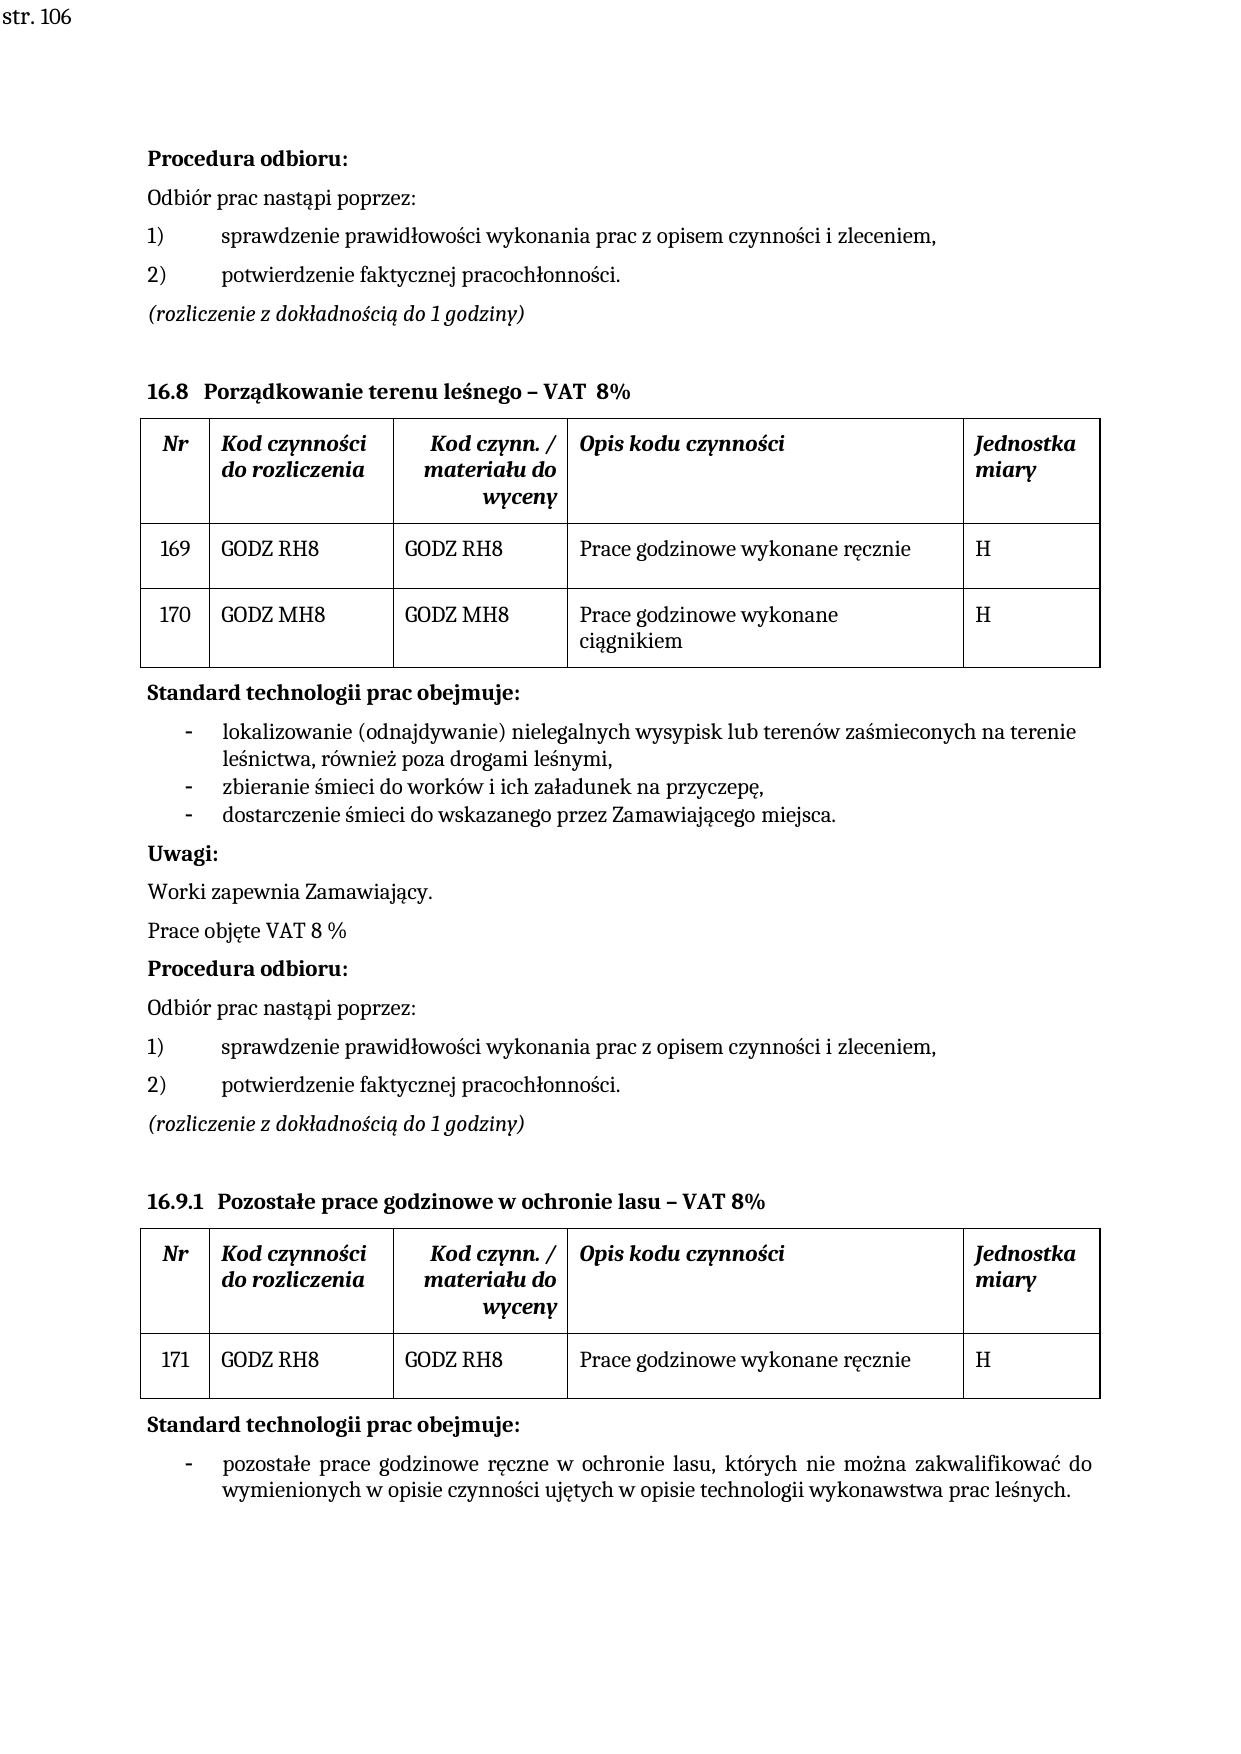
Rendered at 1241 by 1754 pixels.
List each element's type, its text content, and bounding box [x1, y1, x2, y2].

list sprawdzenie prawidłowości wykonania prac z opisem czynności i zleceniem, [147, 223, 1119, 250]
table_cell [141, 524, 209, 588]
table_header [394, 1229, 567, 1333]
subtitle Pozostałe prace godzinowe w ochronie lasu – VAT 8% [147, 1189, 1119, 1215]
list dostarczenie śmieci do wskazanego przez Zamawiającego miejsca. [185, 800, 1119, 828]
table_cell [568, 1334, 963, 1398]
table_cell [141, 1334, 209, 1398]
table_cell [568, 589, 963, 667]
subtitle Procedura odbioru: [147, 146, 1119, 172]
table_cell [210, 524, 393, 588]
text Worki zapewnia Zamawiający. Prace objęte VAT 8 % Procedura odbioru: [147, 879, 447, 982]
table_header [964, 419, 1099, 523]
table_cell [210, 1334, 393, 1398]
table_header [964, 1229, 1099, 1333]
subtitle Uwagi: [147, 840, 1119, 867]
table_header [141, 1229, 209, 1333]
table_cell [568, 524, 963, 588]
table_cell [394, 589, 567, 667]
list potwierdzenie faktycznej pracochłonności. [147, 1072, 1119, 1098]
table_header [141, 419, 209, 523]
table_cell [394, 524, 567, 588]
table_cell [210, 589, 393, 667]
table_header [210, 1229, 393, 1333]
text Odbiór prac nastąpi poprzez: [147, 994, 1119, 1021]
list pozostałe prace godzinowe ręczne w ochronie lasu, których nie można zakwalifikować do wymienionych w opisie czynności ujętych w opisie technologii wykonawstwa prac leśnych. [185, 1450, 1093, 1503]
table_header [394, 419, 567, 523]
list zbieranie śmieci do worków i ich załadunek na przyczepę, [185, 772, 1119, 800]
list lokalizowanie (odnajdywanie) nielegalnych wysypisk lub terenów zaśmieconych na terenie leśnictwa, również poza drogami leśnymi, [185, 719, 1093, 772]
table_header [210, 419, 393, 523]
text Odbiór prac nastąpi poprzez: [147, 184, 1119, 211]
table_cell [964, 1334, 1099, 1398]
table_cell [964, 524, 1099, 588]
text (rozliczenie z dokładnością do 1 godziny) [147, 1111, 1119, 1138]
list sprawdzenie prawidłowości wykonania prac z opisem czynności i zleceniem, [147, 1033, 1119, 1060]
subtitle Porządkowanie terenu leśnego – VAT 8% [147, 379, 1119, 405]
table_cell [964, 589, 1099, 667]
text (rozliczenie z dokładnością do 1 godziny) [147, 301, 1119, 327]
text Standard technologii prac obejmuje: [147, 1412, 1119, 1438]
text Standard technologii prac obejmuje: [147, 680, 1119, 706]
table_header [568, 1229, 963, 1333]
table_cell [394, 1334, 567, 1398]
list potwierdzenie faktycznej pracochłonności. [147, 262, 1119, 289]
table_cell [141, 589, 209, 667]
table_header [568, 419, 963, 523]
